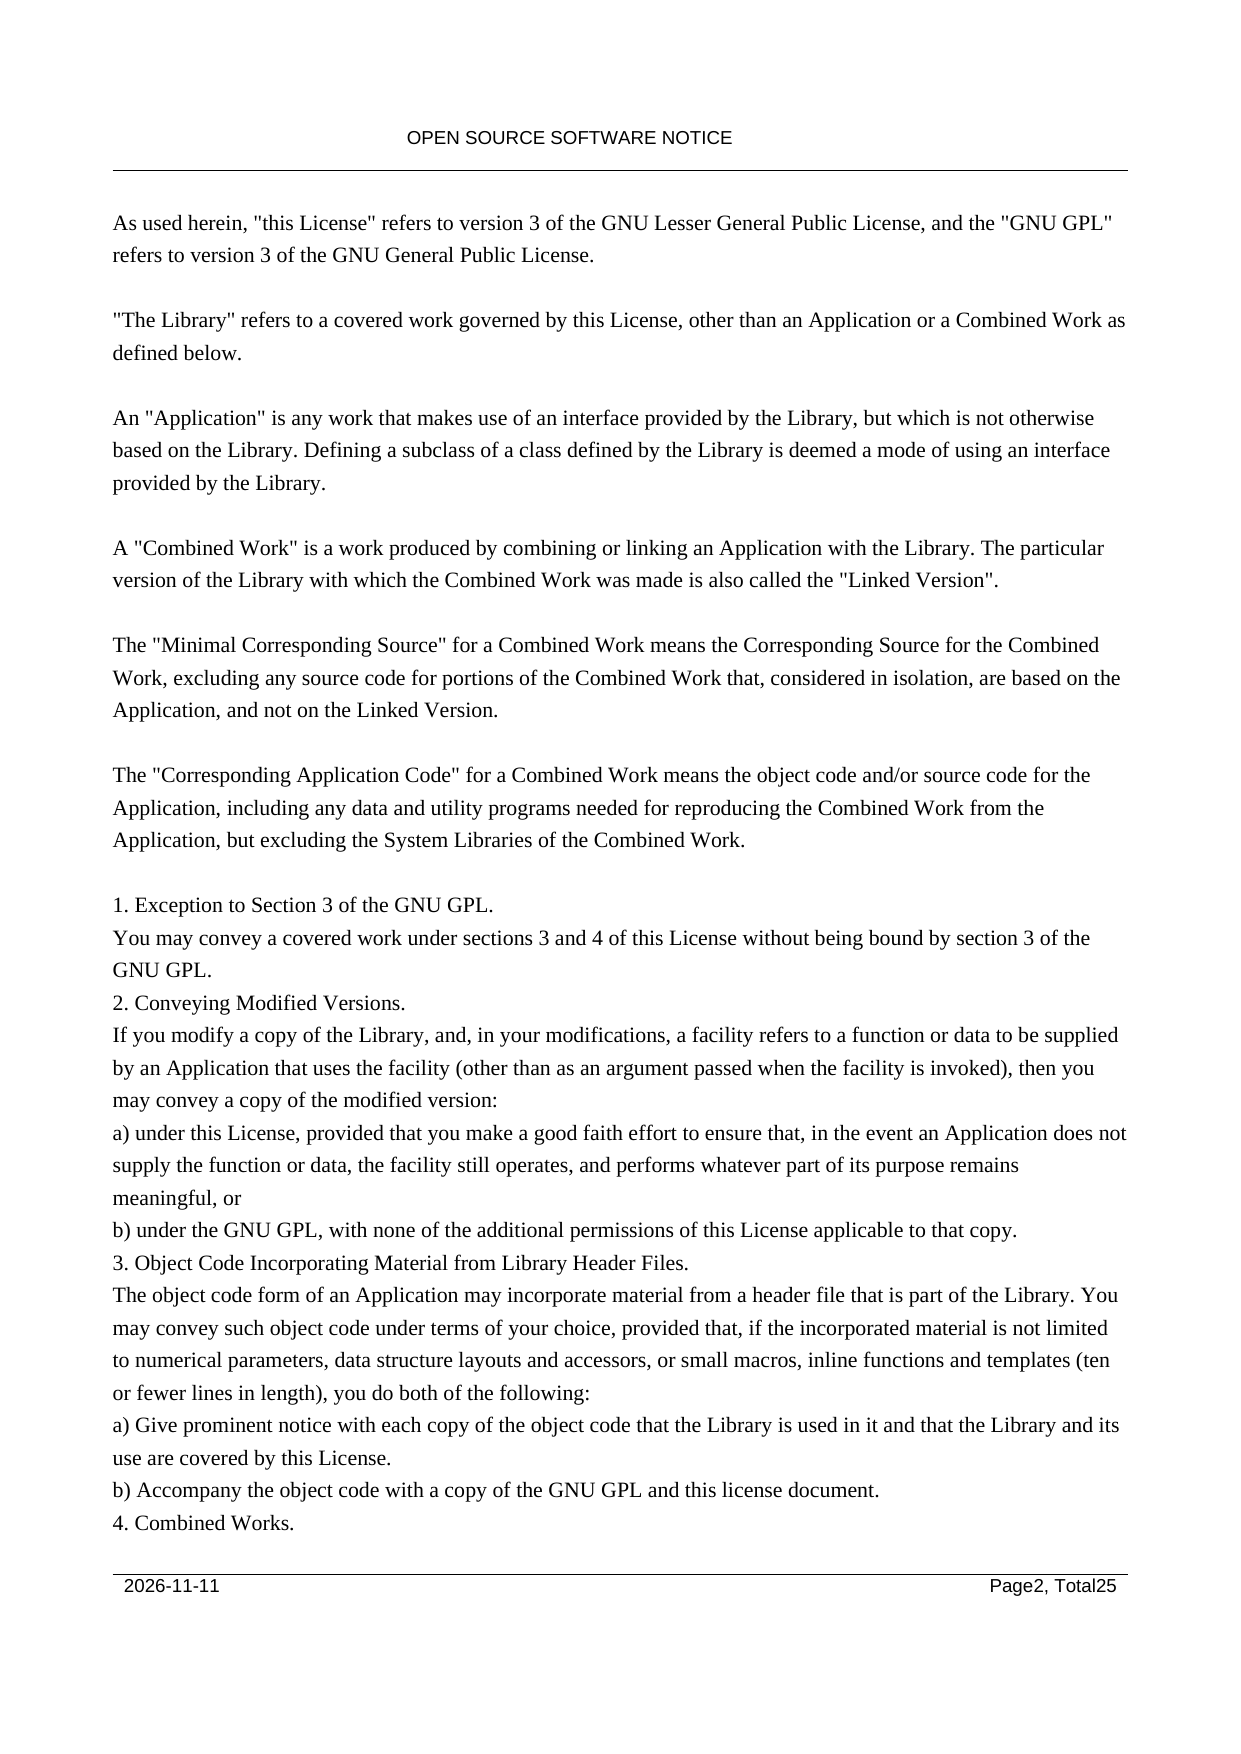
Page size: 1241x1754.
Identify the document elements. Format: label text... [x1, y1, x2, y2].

text a) under this License, provided that you make a good faith effort to ensure that, in the event an Application does not supply the function or data, the facility still operates, and performs whatever part of its purpose remains meaningful, or [112, 1116, 1128, 1214]
text If you modify a copy of the Library, and, in your modifications, a facility refers to a function or data to be supplied by an Application that uses the facility (other than as an argument passed when the facility is invoked), then you may convey a copy of the modified version: [112, 1019, 1128, 1116]
text b) Accompany the object code with a copy of the GNU GPL and this license document. [112, 1474, 1128, 1506]
text You may convey a covered work under sections 3 and 4 of this License without being bound by section 3 of the GNU GPL. [112, 921, 1128, 986]
text An "Application" is any work that makes use of an interface provided by the Library, but which is not otherwise based on the Library. Defining a subclass of a class defined by the Library is deemed a mode of using an interface provided by the Library. [112, 401, 1128, 499]
text The object code form of an Application may incorporate material from a header file that is part of the Library. You may convey such object code under terms of your choice, provided that, if the incorporated material is not limited to numerical parameters, data structure layouts and accessors, or small macros, inline functions and templates (ten or fewer lines in length), you do both of the following: [112, 1279, 1128, 1409]
text 2. Conveying Modified Versions. [112, 986, 1128, 1019]
text 4. Combined Works. [112, 1506, 1128, 1539]
text a) Give prominent notice with each copy of the object code that the Library is used in it and that the Library and its use are covered by this License. [112, 1409, 1128, 1474]
text A "Combined Work" is a work produced by combining or linking an Application with the Library. The particular version of the Library with which the Combined Work was made is also called the "Linked Version". [112, 531, 1128, 596]
text b) under the GNU GPL, with none of the additional permissions of this License applicable to that copy. [112, 1214, 1128, 1246]
text 1. Exception to Section 3 of the GNU GPL. [112, 889, 1128, 921]
text The "Corresponding Application Code" for a Combined Work means the object code and/or source code for the Application, including any data and utility programs needed for reproducing the Combined Work from the Application, but excluding the System Libraries of the Combined Work. [112, 759, 1128, 856]
text As used herein, "this License" refers to version 3 of the GNU Lesser General Public License, and the "GNU GPL" refers to version 3 of the GNU General Public License. [112, 206, 1128, 271]
text "The Library" refers to a covered work governed by this License, other than an Application or a Combined Work as defined below. [112, 304, 1128, 369]
text The "Minimal Corresponding Source" for a Combined Work means the Corresponding Source for the Combined Work, excluding any source code for portions of the Combined Work that, considered in isolation, are based on the Application, and not on the Linked Version. [112, 629, 1128, 726]
text 3. Object Code Incorporating Material from Library Header Files. [112, 1246, 1128, 1279]
